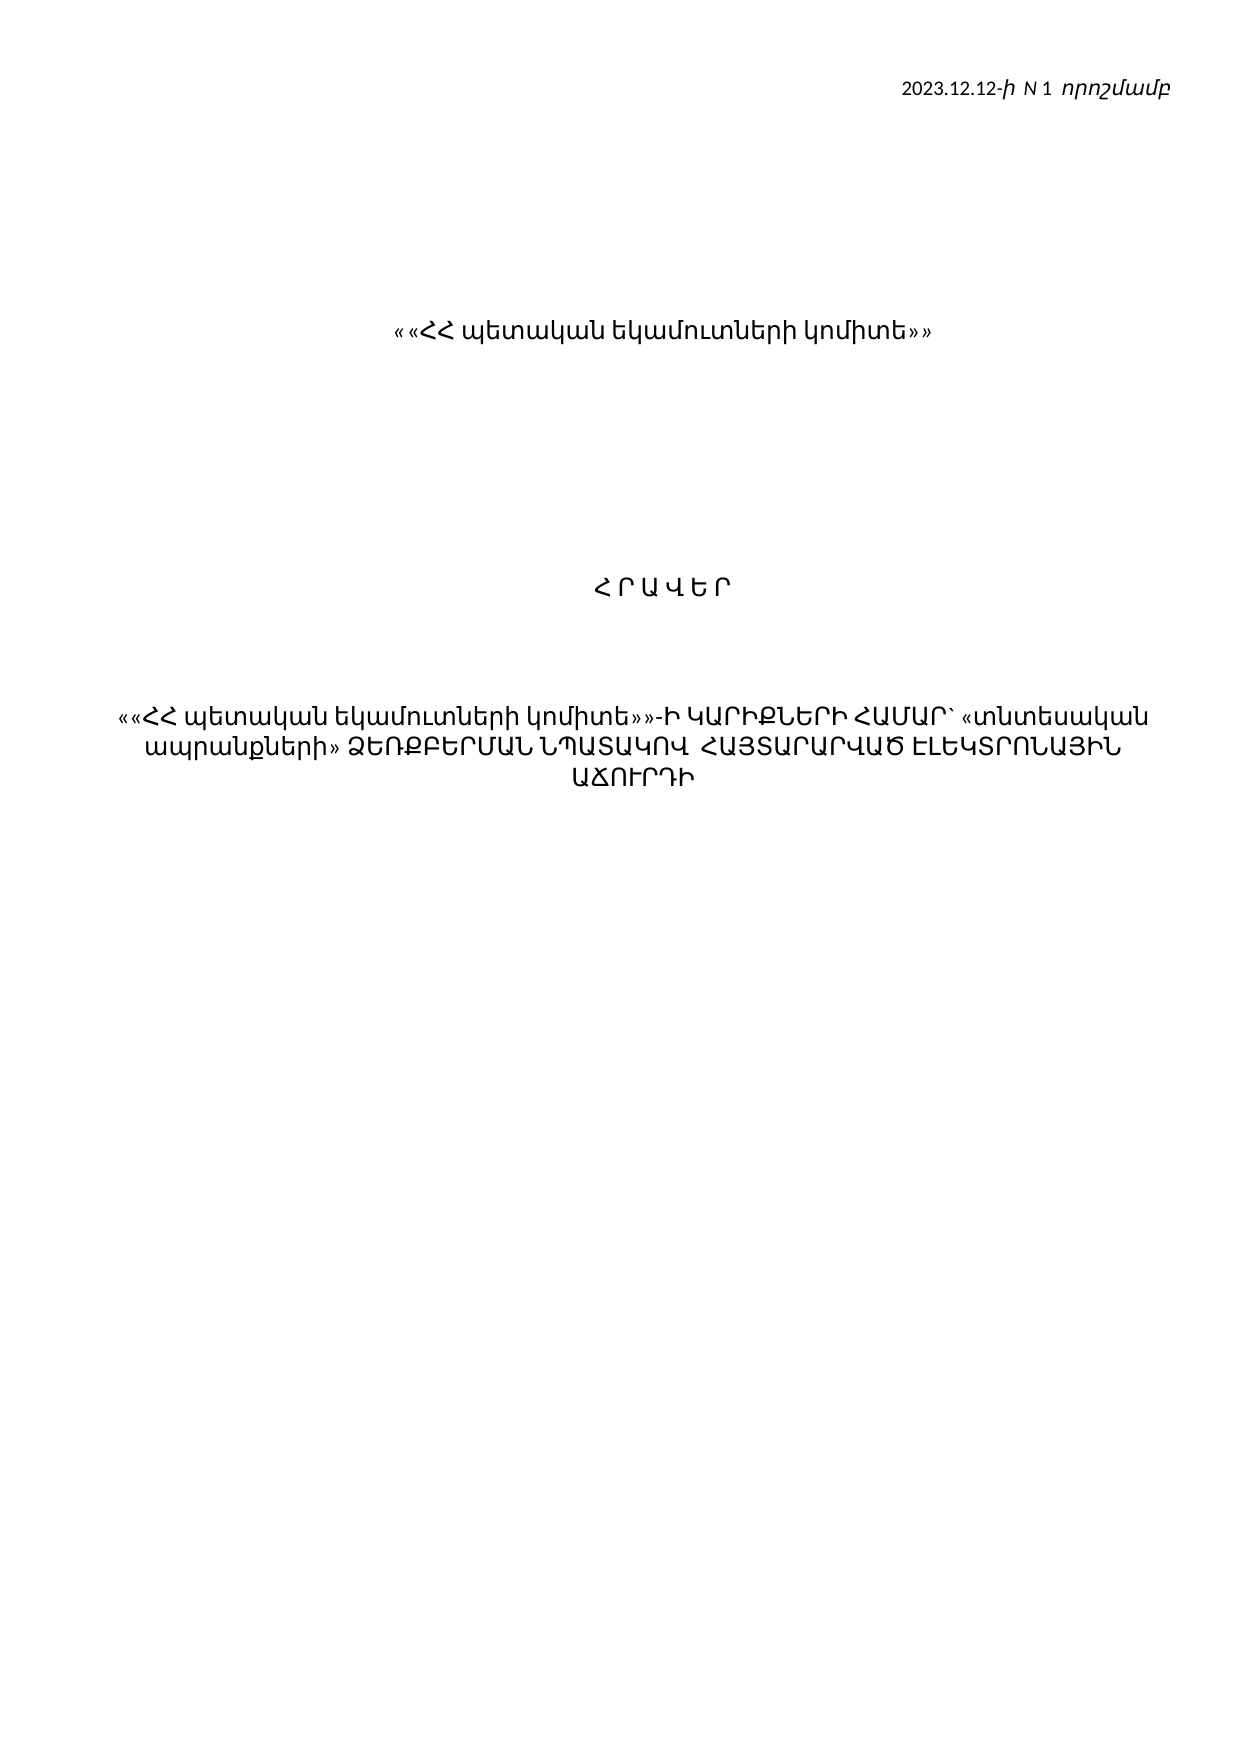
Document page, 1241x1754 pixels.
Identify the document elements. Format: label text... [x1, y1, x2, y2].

text 2023.12.12 -ի N 1 որոշմամբ [94, 75, 1171, 100]
text ««ՀՀ պետական եկամուտների կոմիտե»»-Ի ԿԱՐԻՔՆԵՐԻ ՀԱՄԱՐ` «տնտեսական ապրանքների» ՁԵՌՔԲԵՐՄԱՆ ՆՊԱՏԱԿՈՎ ՀԱՅՏԱՐԱՐՎԱԾ ԷԼԵԿՏՐՈՆԱՅԻՆ ԱՃՈՒՐԴԻ [94, 701, 1172, 792]
text « «ՀՀ պետական եկամուտների կոմիտե»» [94, 316, 1172, 346]
text Հ Ր Ա Վ Ե Ր [94, 572, 1172, 602]
